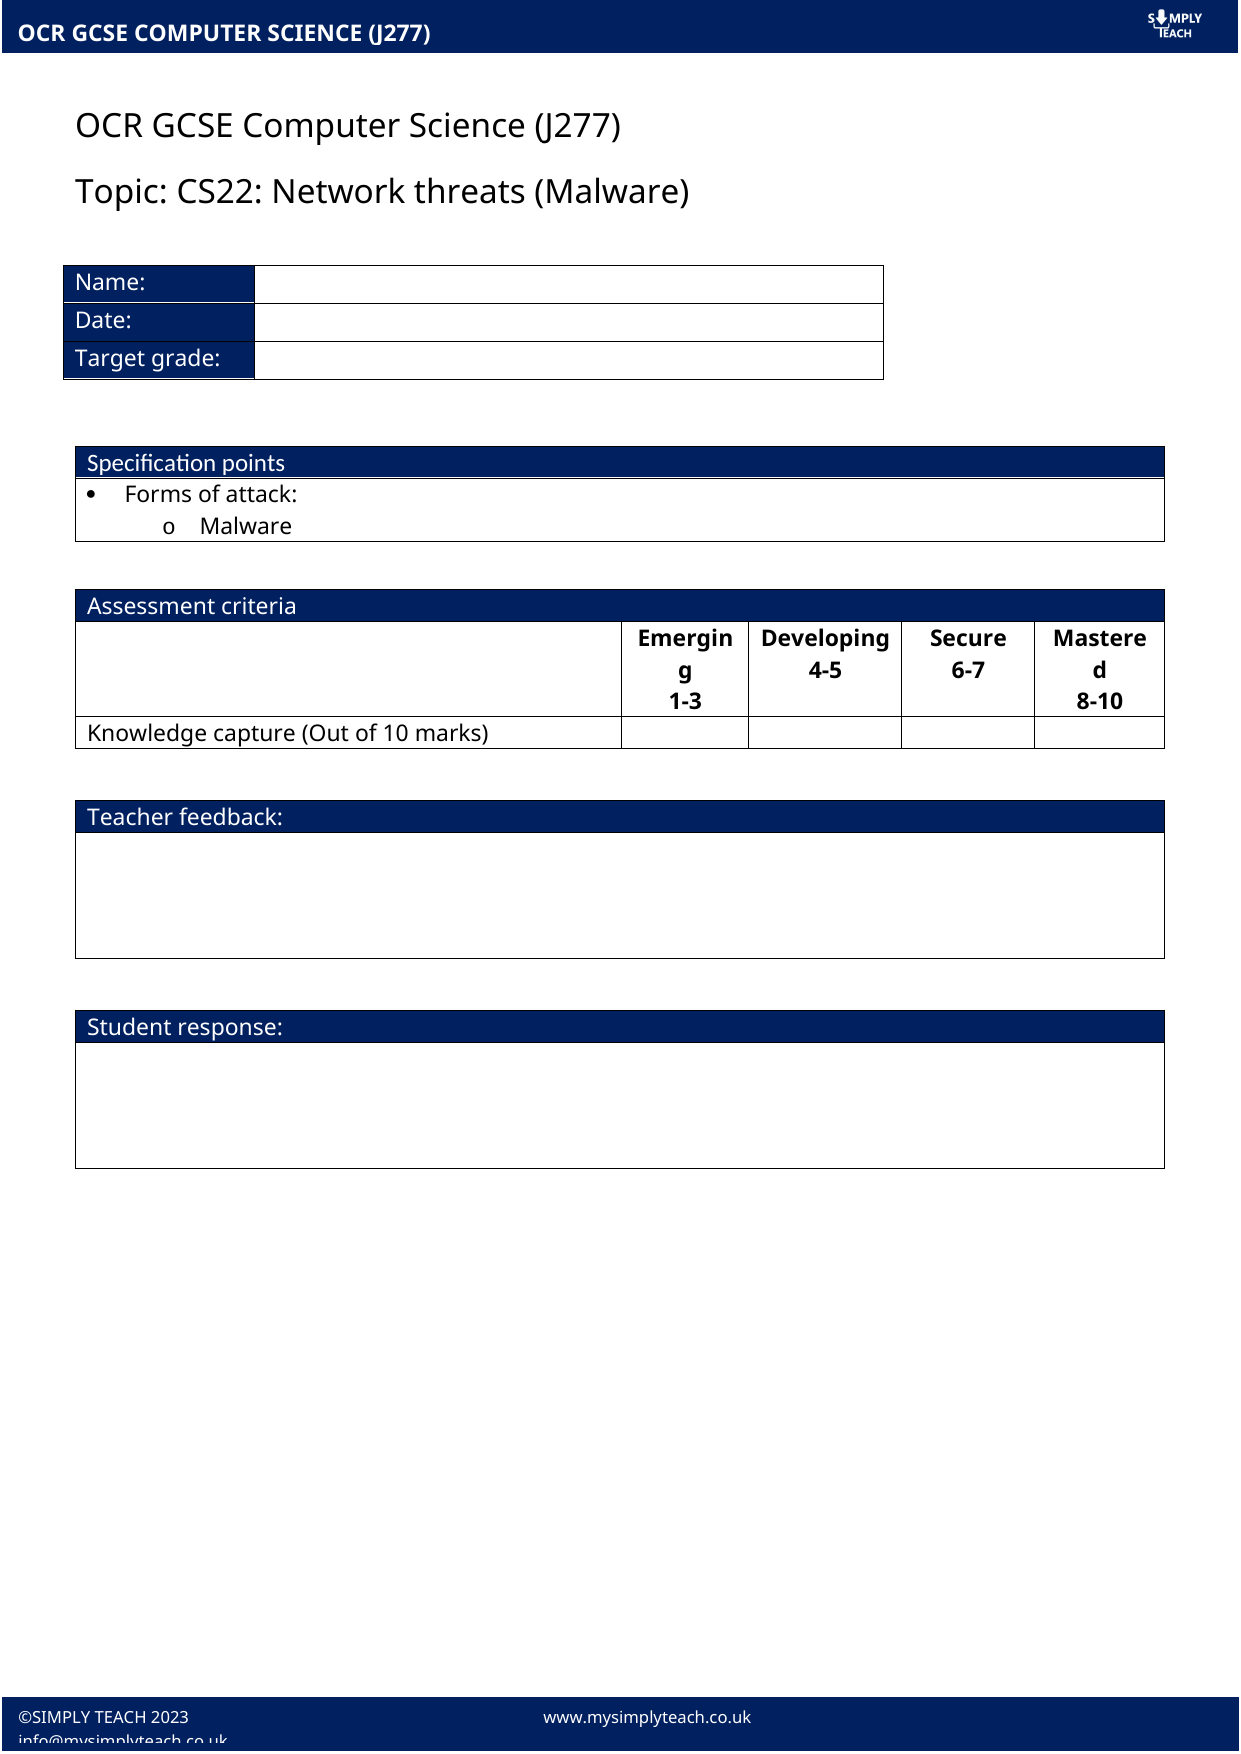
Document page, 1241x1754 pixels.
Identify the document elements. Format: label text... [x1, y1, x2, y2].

table_cell Knowledge capture (Out of 10 marks) [76, 717, 621, 748]
table_header Specification points [76, 447, 1164, 477]
table_cell [1035, 717, 1164, 748]
table_cell [749, 717, 901, 748]
table_header [255, 266, 883, 302]
table_cell [76, 833, 1164, 958]
text OCR GCSE Computer Science (J277) [75, 102, 1165, 147]
table_cell [902, 717, 1034, 748]
table_cell [255, 304, 883, 341]
table_cell Emerging 1-3 [622, 622, 748, 716]
text Topic: CS22: Network threats (Malware) [75, 167, 1165, 213]
table_cell [255, 342, 883, 378]
table_cell Developing 4-5 [749, 622, 901, 716]
table_cell [76, 1043, 1164, 1168]
picture [1145, 7, 1209, 42]
table_header Teacher feedback: [76, 801, 1164, 832]
table_cell Mastered 8-10 [1035, 622, 1164, 716]
table_cell [76, 622, 621, 716]
table_header Student response: [76, 1011, 1164, 1042]
table_cell Secure 6-7 [902, 622, 1034, 716]
table_cell [622, 717, 748, 748]
table_cell Date: [64, 304, 254, 341]
table_cell Forms of attack: Malware [76, 479, 1164, 541]
table_header Name: [64, 266, 254, 302]
table_cell Target grade: [64, 342, 254, 378]
table_header Assessment criteria [76, 590, 1164, 621]
